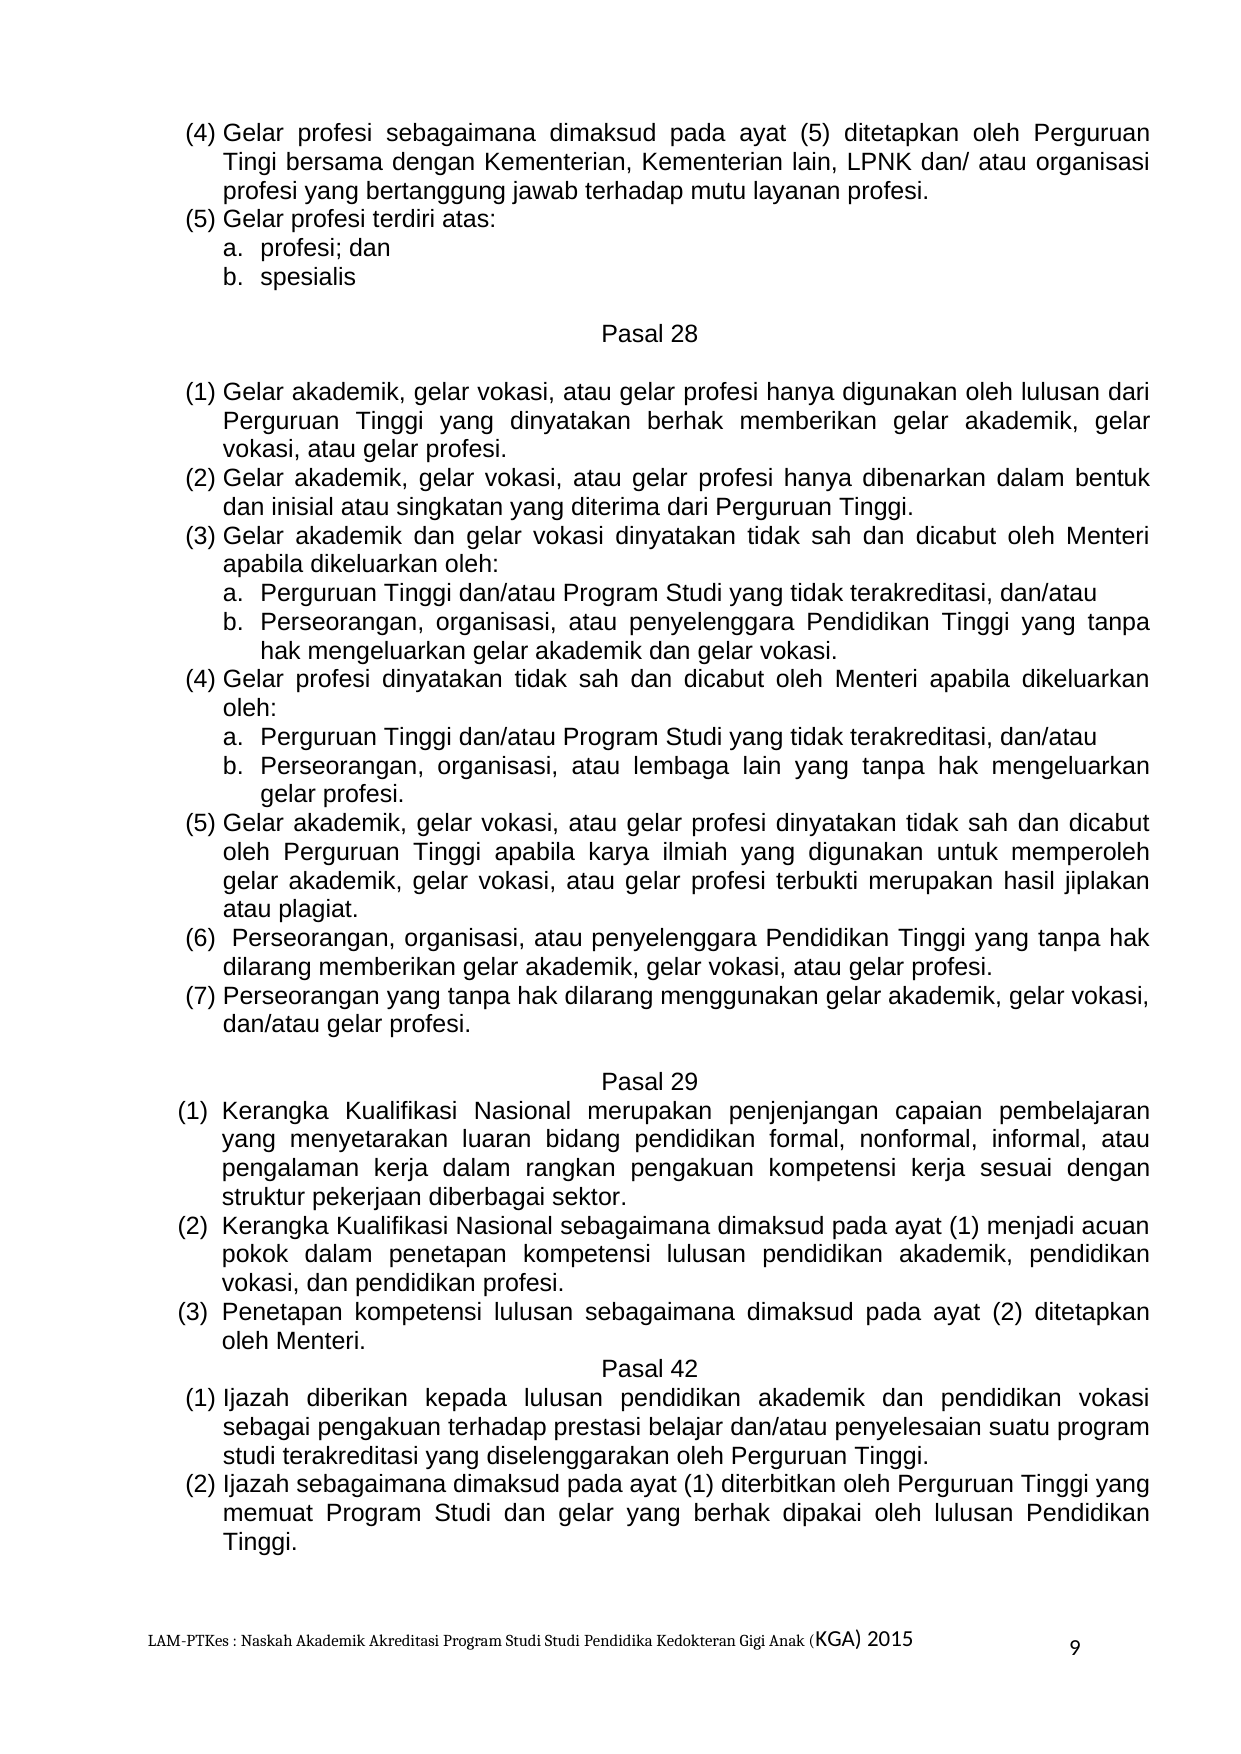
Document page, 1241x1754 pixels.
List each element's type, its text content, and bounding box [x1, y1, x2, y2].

list Perguruan Tinggi dan/atau Program Studi yang tidak terakreditasi, dan/atau [223, 578, 1152, 607]
list Ijazah sebagaimana dimaksud pada ayat (1) diterbitkan oleh Perguruan Tinggi yang memuat Program Studi dan gelar yang berhak dipakai oleh lulusan Pendidikan Tinggi. [185, 1469, 1152, 1556]
list Gelar akademik dan gelar vokasi dinyatakan tidak sah dan dicabut oleh Menteri apabila dikeluarkan oleh: [185, 521, 1152, 578]
list Gelar akademik, gelar vokasi, atau gelar profesi hanya digunakan oleh lulusan dari Perguruan Tinggi yang dinyatakan berhak memberikan gelar akademik, gelar vokasi, atau gelar profesi. [185, 377, 1152, 463]
list Pasal 28 [148, 319, 1152, 348]
list Gelar profesi terdiri atas: [185, 204, 1152, 233]
list Gelar profesi sebagaimana dimaksud pada ayat (5) ditetapkan oleh Perguruan Tingi bersama dengan Kementerian, Kementerian lain, LPNK dan/ atau organisasi profesi yang bertanggung jawab terhadap mutu layanan profesi. [185, 118, 1152, 204]
list Perguruan Tinggi dan/atau Program Studi yang tidak terakreditasi, dan/atau [223, 722, 1152, 751]
list Perseorangan, organisasi, atau penyelenggara Pendidikan Tinggi yang tanpa hak mengeluarkan gelar akademik dan gelar vokasi. [223, 607, 1152, 664]
list Gelar akademik, gelar vokasi, atau gelar profesi dinyatakan tidak sah dan dicabut oleh Perguruan Tinggi apabila karya ilmiah yang digunakan untuk memperoleh gelar akademik, gelar vokasi, atau gelar profesi terbukti merupakan hasil jiplakan atau plagiat. [185, 808, 1152, 923]
list Ijazah diberikan kepada lulusan pendidikan akademik dan pendidikan vokasi sebagai pengakuan terhadap prestasi belajar dan/atau penyelesaian suatu program studi terakreditasi yang diselenggarakan oleh Perguruan Tinggi. [185, 1383, 1152, 1469]
list Perseorangan, organisasi, atau lembaga lain yang tanpa hak mengeluarkan gelar profesi. [223, 751, 1152, 808]
list spesialis [223, 262, 1152, 291]
list Perseorangan yang tanpa hak dilarang menggunakan gelar akademik, gelar vokasi, dan/atau gelar profesi. [185, 981, 1152, 1038]
list Kerangka Kualifikasi Nasional merupakan penjenjangan capaian pembelajaran yang menyetarakan luaran bidang pendidikan formal, nonformal, informal, atau pengalaman kerja dalam rangkan pengakuan kompetensi kerja sesuai dengan struktur pekerjaan diberbagai sektor. [177, 1096, 1152, 1211]
list Gelar profesi dinyatakan tidak sah dan dicabut oleh Menteri apabila dikeluarkan oleh: [185, 664, 1152, 722]
list Gelar akademik, gelar vokasi, atau gelar profesi hanya dibenarkan dalam bentuk dan inisial atau singkatan yang diterima dari Perguruan Tinggi. [185, 463, 1152, 521]
list Penetapan kompetensi lulusan sebagaimana dimaksud pada ayat (2) ditetapkan oleh Menteri. [177, 1297, 1152, 1354]
list profesi; dan [223, 233, 1152, 262]
list Kerangka Kualifikasi Nasional sebagaimana dimaksud pada ayat (1) menjadi acuan pokok dalam penetapan kompetensi lulusan pendidikan akademik, pendidikan vokasi, dan pendidikan profesi. [177, 1211, 1152, 1297]
list Perseorangan, organisasi, atau penyelenggara Pendidikan Tinggi yang tanpa hak dilarang memberikan gelar akademik, gelar vokasi, atau gelar profesi. [185, 923, 1152, 981]
text Pasal 29 [148, 1067, 1152, 1096]
text Pasal 42 [148, 1354, 1152, 1383]
